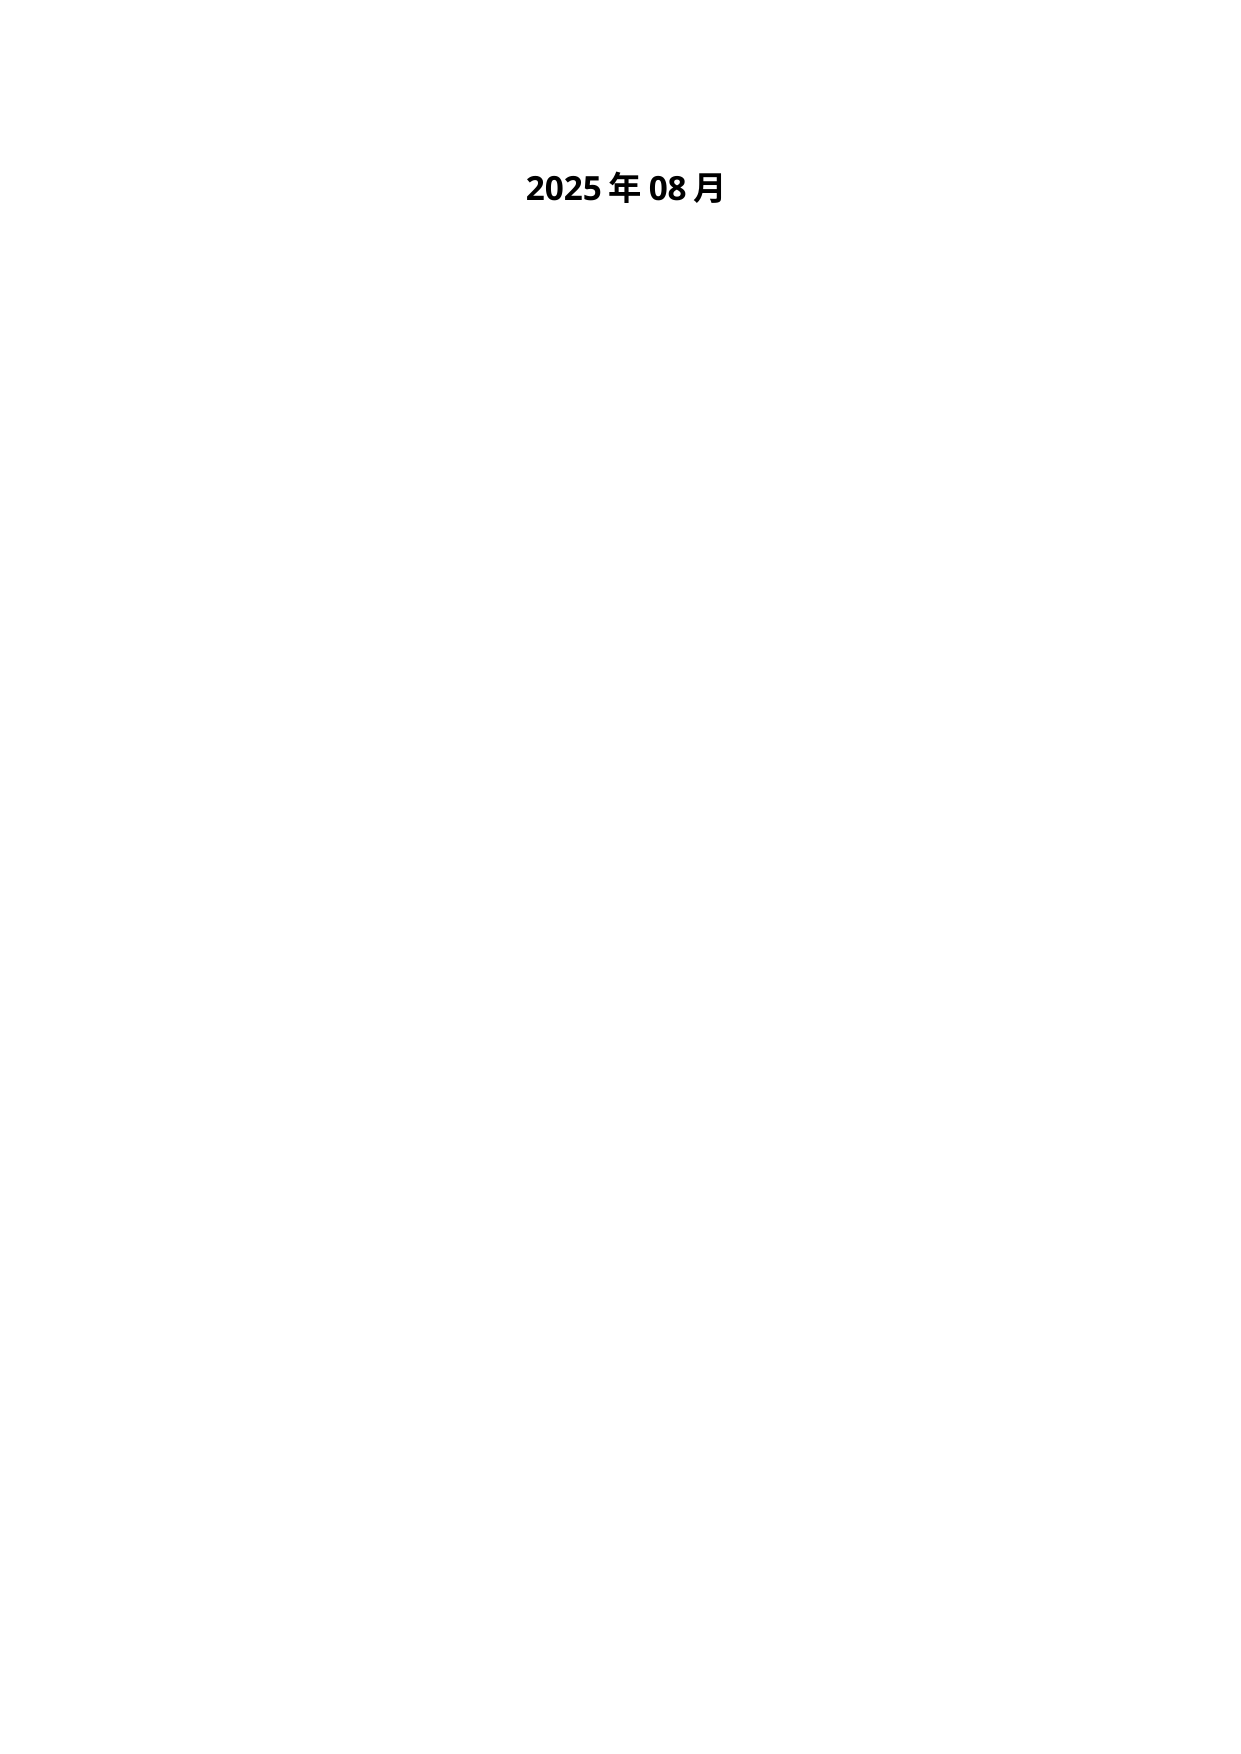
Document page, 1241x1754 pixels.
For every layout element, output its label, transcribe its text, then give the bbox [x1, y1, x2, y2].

text 2025年08月 [165, 162, 1087, 210]
